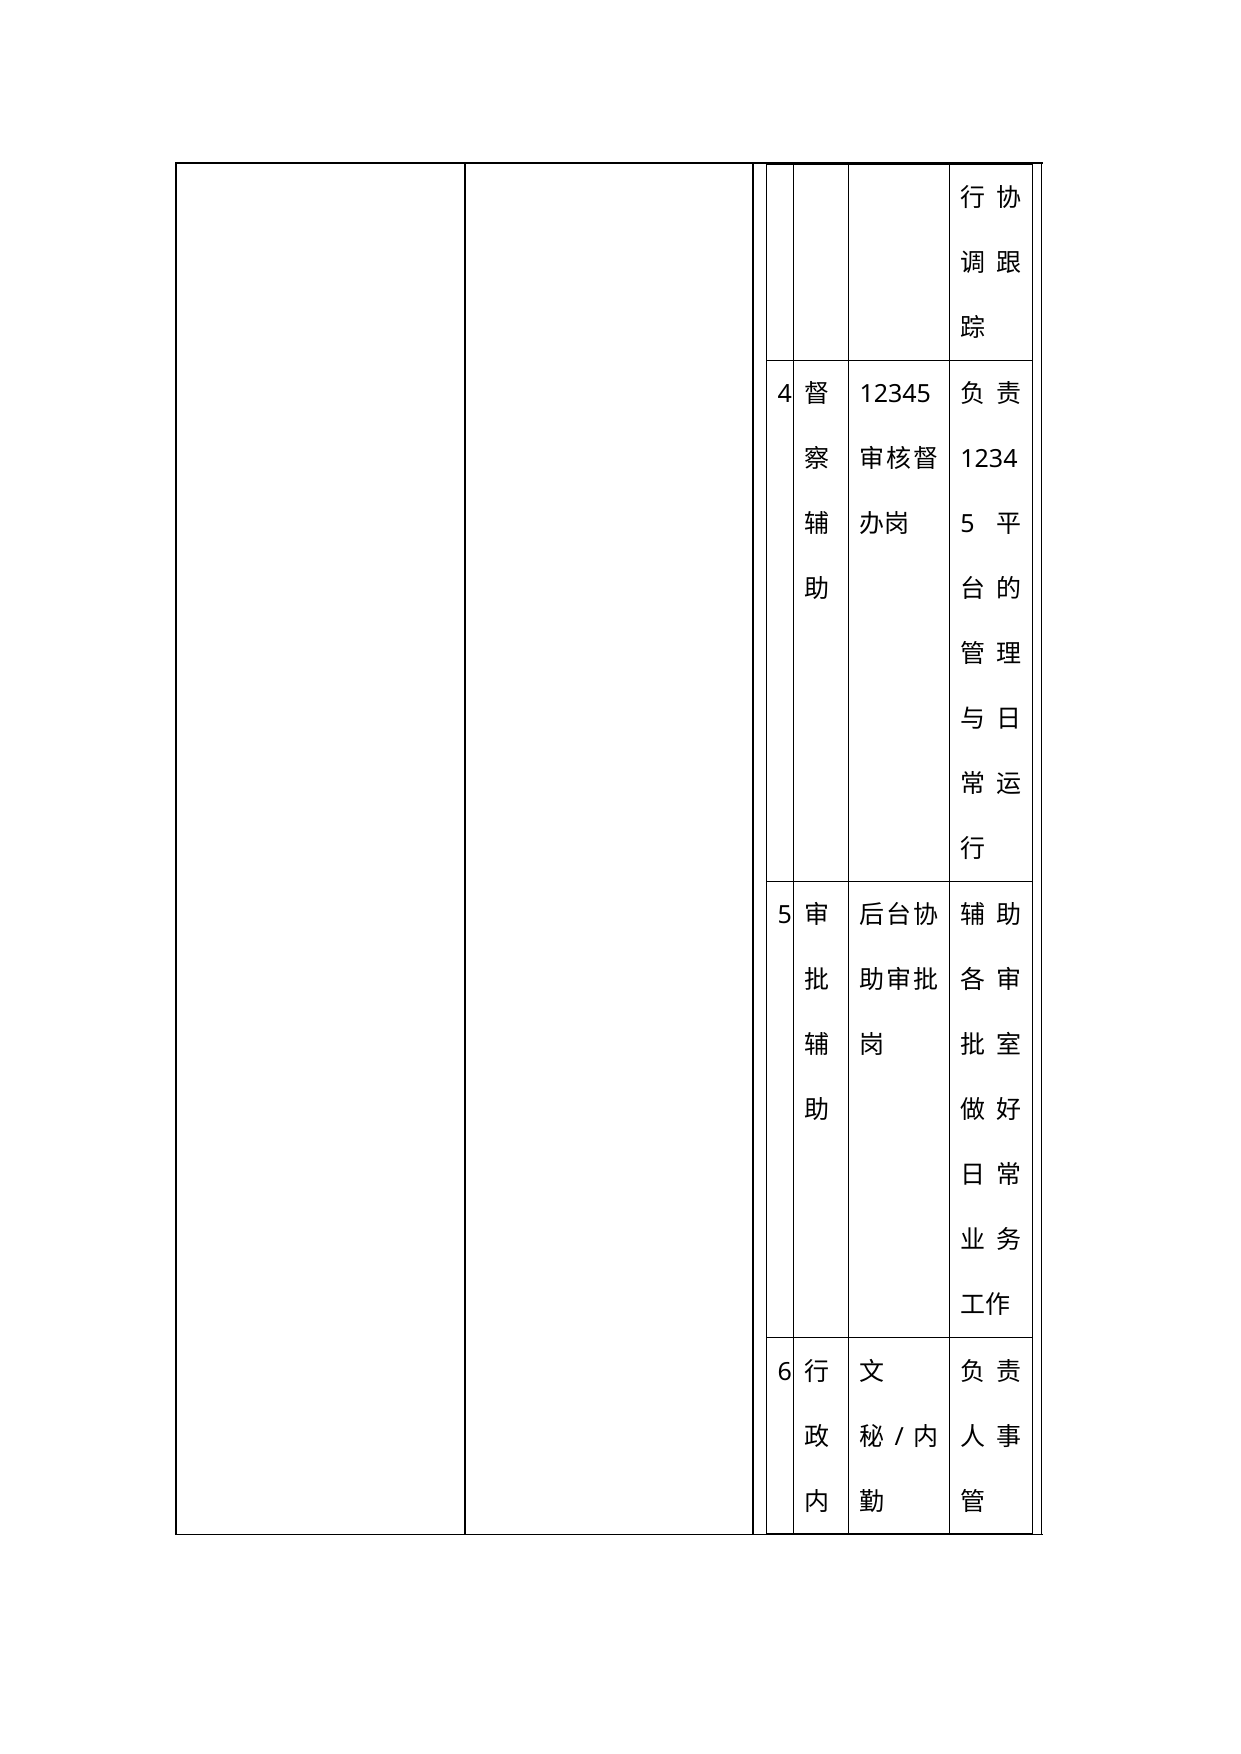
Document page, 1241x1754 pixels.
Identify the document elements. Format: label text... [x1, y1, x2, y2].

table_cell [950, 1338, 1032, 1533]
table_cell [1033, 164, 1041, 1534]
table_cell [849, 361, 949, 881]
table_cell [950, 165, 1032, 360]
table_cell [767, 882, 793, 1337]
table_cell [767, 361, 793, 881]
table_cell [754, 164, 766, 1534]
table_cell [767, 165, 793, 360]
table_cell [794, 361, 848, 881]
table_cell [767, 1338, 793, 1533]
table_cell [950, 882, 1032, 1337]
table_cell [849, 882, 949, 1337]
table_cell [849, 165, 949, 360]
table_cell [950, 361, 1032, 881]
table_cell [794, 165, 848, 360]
table_cell 1 [177, 164, 464, 1534]
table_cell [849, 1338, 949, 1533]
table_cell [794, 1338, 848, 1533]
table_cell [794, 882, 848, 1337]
table_cell [466, 164, 752, 1534]
